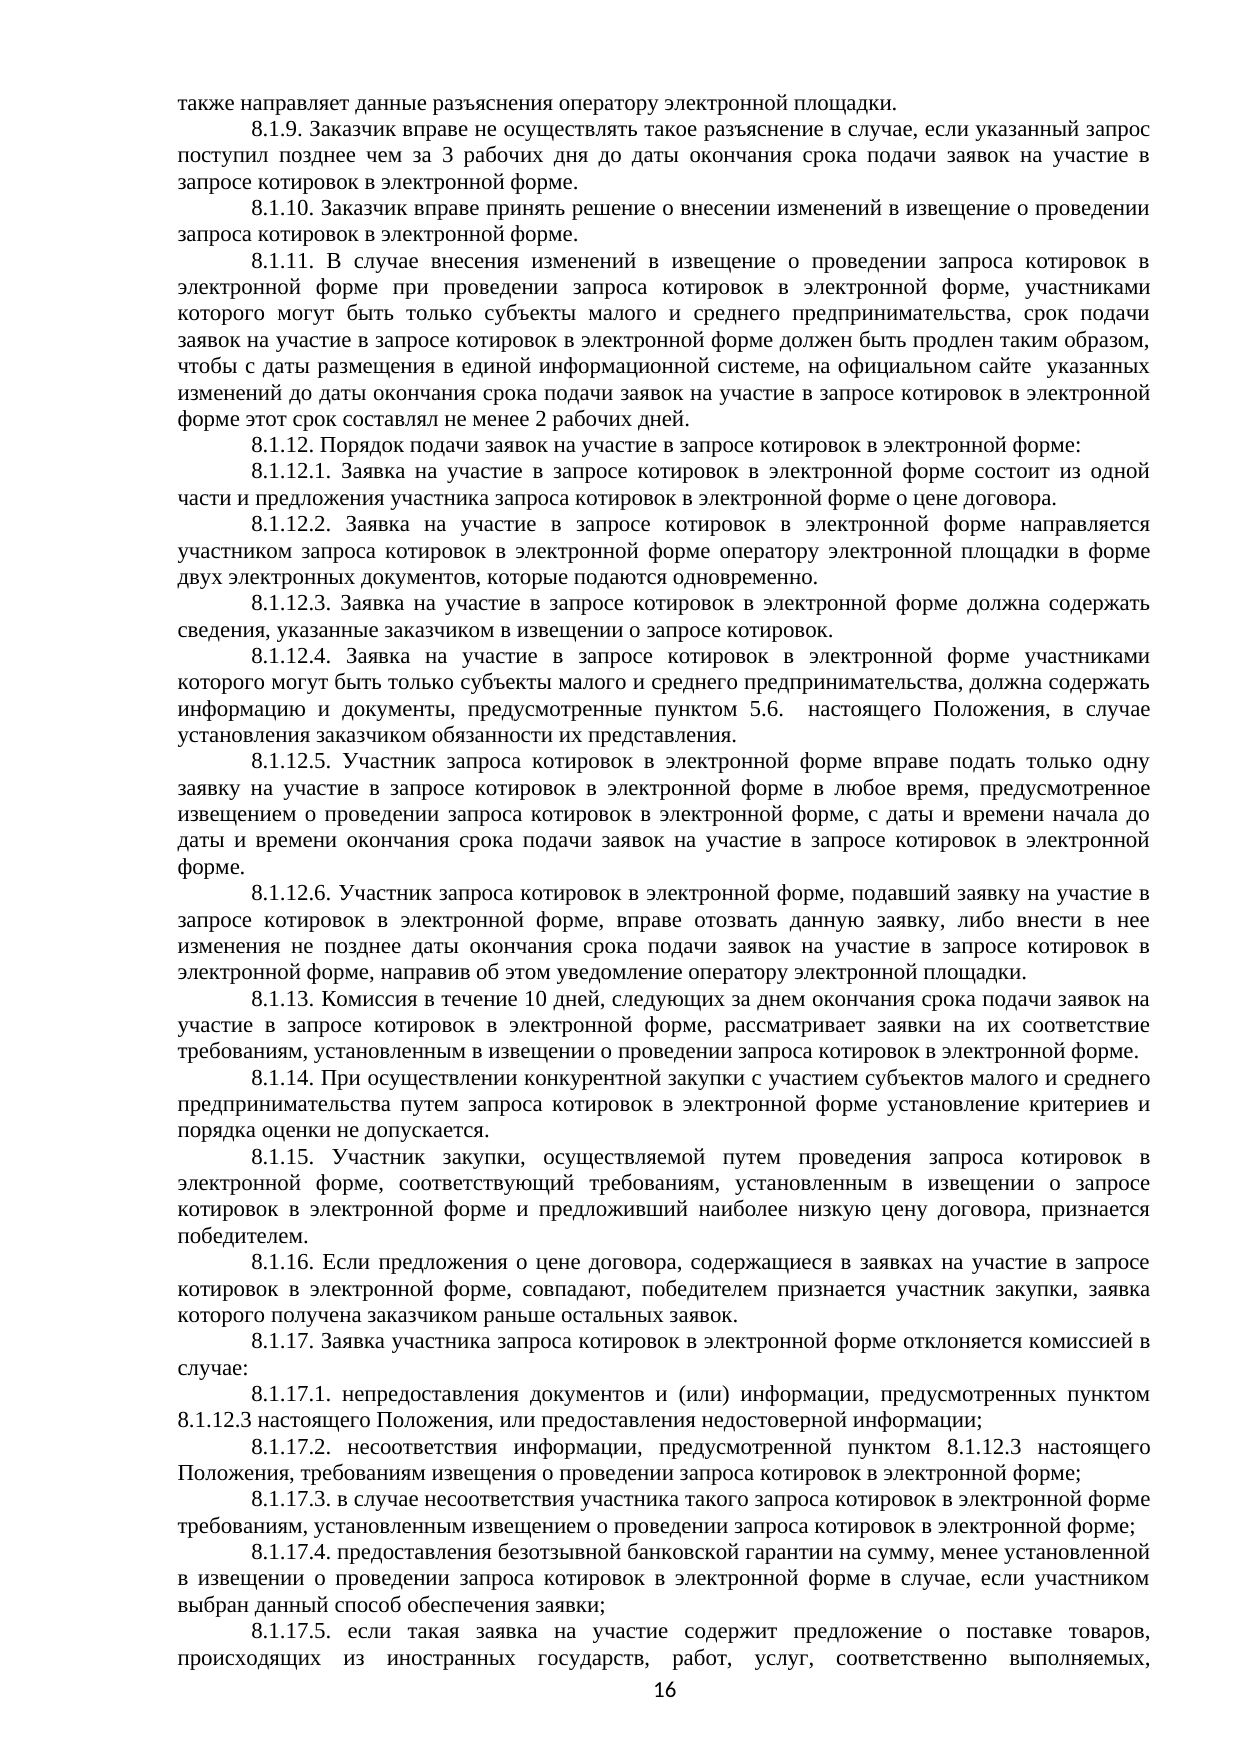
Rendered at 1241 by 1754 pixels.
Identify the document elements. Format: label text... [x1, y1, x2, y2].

text 8.1.17.4. предоставления безотзывной банковской гарантии на сумму, менее установленной в извещении о проведении запроса котировок в электронной форме в случае, если участником выбран данный способ обеспечения заявки; [177, 1538, 1152, 1617]
text 8.1.12.3. Заявка на участие в запросе котировок в электронной форме должна содержать сведения, указанные заказчиком в извещении о запросе котировок. [177, 589, 1152, 642]
text 8.1.12.1. Заявка на участие в запросе котировок в электронной форме состоит из одной части и предложения участника запроса котировок в электронной форме о цене договора. [177, 458, 1152, 510]
text 8.1.9. Заказчик вправе не осуществлять такое разъяснение в случае, если указанный запрос поступил позднее чем за 3 рабочих дня до даты окончания срока подачи заявок на участие в запросе котировок в электронной форме. [177, 115, 1152, 194]
text 8.1.13. Комиссия в течение 10 дней, следующих за днем окончания срока подачи заявок на участие в запросе котировок в электронной форме, рассматривает заявки на их соответствие требованиям, установленным в извещении о проведении запроса котировок в электронной форме. [177, 985, 1152, 1064]
text 8.1.15. Участник закупки, осуществляемой путем проведения запроса котировок в электронной форме, соответствующий требованиям, установленным в извещении о запросе котировок в электронной форме и предложивший наиболее низкую цену договора, признается победителем. [177, 1143, 1152, 1248]
text 8.1.17.1. непредоставления документов и (или) информации, предусмотренных пунктом 8.1.12.3 настоящего Положения, или предоставления недостоверной информации; [177, 1380, 1152, 1433]
text 8.1.17. Заявка участника запроса котировок в электронной форме отклоняется комиссией в случае: [177, 1327, 1152, 1380]
text 8.1.12.6. Участник запроса котировок в электронной форме, подавший заявку на участие в запросе котировок в электронной форме, вправе отозвать данную заявку, либо внести в нее изменения не позднее даты окончания срока подачи заявок на участие в запросе котировок в электронной форме, направив об этом уведомление оператору электронной площадки. [177, 879, 1152, 985]
text 8.1.12. Порядок подачи заявок на участие в запросе котировок в электронной форме: [177, 431, 1152, 458]
text 8.1.16. Если предложения о цене договора, содержащиеся в заявках на участие в запросе котировок в электронной форме, совпадают, победителем признается участник закупки, заявка которого получена заказчиком раньше остальных заявок. [177, 1248, 1152, 1327]
text 8.1.17.3. в случае несоответствия участника такого запроса котировок в электронной форме требованиям, установленным извещением о проведении запроса котировок в электронной форме; [177, 1485, 1152, 1538]
text 8.1.14. При осуществлении конкурентной закупки с участием субъектов малого и среднего предпринимательства путем запроса котировок в электронной форме установление критериев и порядка оценки не допускается. [177, 1064, 1152, 1143]
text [177, 89, 1152, 115]
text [177, 1617, 1152, 1670]
text 8.1.12.2. Заявка на участие в запросе котировок в электронной форме направляется участником запроса котировок в электронной форме оператору электронной площадки в форме двух электронных документов, которые подаются одновременно. [177, 510, 1152, 589]
text 8.1.12.4. Заявка на участие в запросе котировок в электронной форме участниками которого могут быть только субъекты малого и среднего предпринимательства, должна содержать информацию и документы, предусмотренные пунктом 5.6. настоящего Положения, в случае установления заказчиком обязанности их представления. [177, 642, 1152, 747]
text 8.1.10. Заказчик вправе принять решение о внесении изменений в извещение о проведении запроса котировок в электронной форме. [177, 194, 1152, 247]
text 8.1.12.5. Участник запроса котировок в электронной форме вправе подать только одну заявку на участие в запросе котировок в электронной форме в любое время, предусмотренное извещением о проведении запроса котировок в электронной форме, с даты и времени начала до даты и времени окончания срока подачи заявок на участие в запросе котировок в электронной форме. [177, 747, 1152, 879]
text 8.1.11. В случае внесения изменений в извещение о проведении запроса котировок в электронной форме при проведении запроса котировок в электронной форме, участниками которого могут быть только субъекты малого и среднего предпринимательства, срок подачи заявок на участие в запросе котировок в электронной форме должен быть продлен таким образом, чтобы с даты размещения в единой информационной системе, на официальном сайте указанных изменений до даты окончания срока подачи заявок на участие в запросе котировок в электронной форме этот срок составлял не менее 2 рабочих дней. [177, 247, 1152, 431]
text 8.1.17.2. несоответствия информации, предусмотренной пунктом 8.1.12.3 настоящего Положения, требованиям извещения о проведении запроса котировок в электронной форме; [177, 1433, 1152, 1485]
